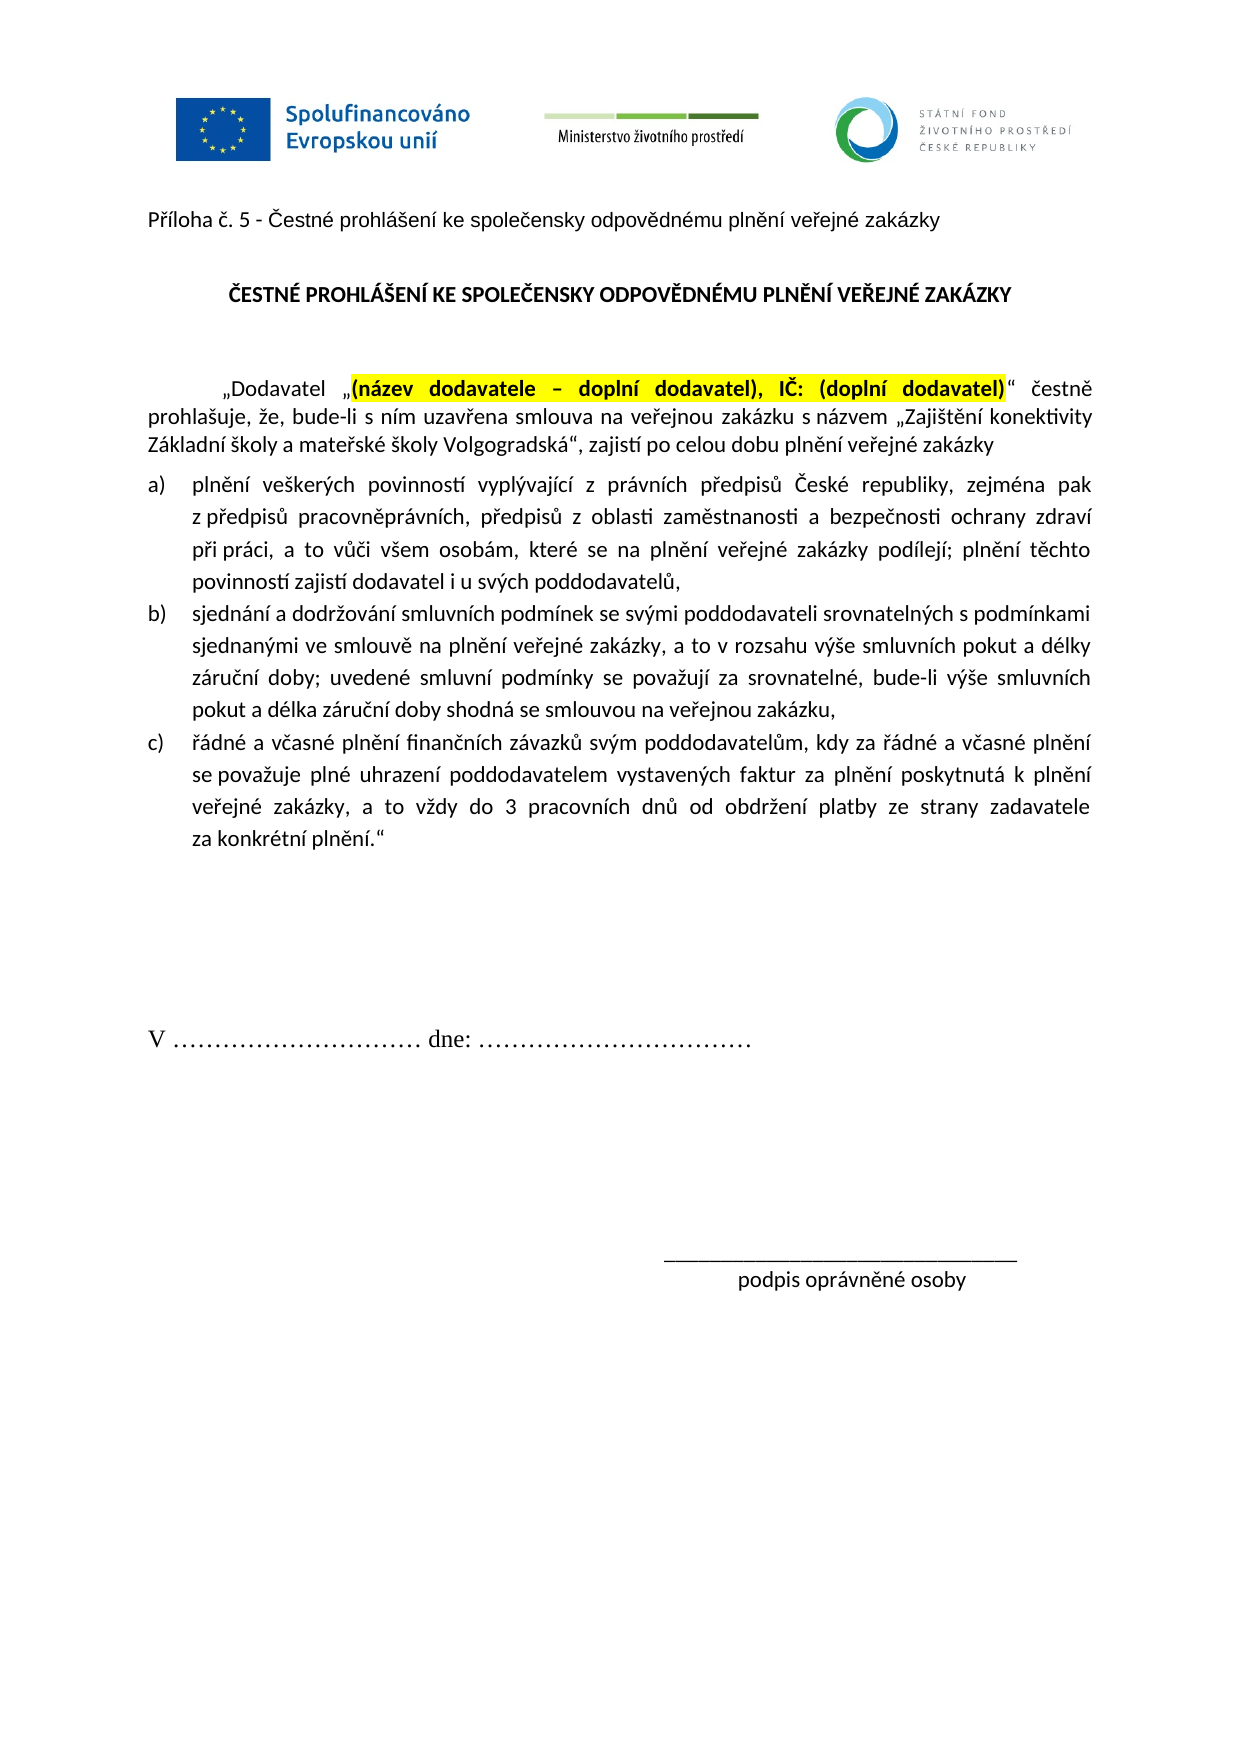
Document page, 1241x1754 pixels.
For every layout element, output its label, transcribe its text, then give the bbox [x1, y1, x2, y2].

text sjednání a dodržování smluvních podmínek se svými poddodavateli srovnatelných s podmínkami sjednanými ve smlouvě na plnění veřejné zakázky, a to v rozsahu výše smluvních pokut a délky záruční doby; uvedené smluvní podmínky se považují za srovnatelné, bude-li výše smluvních pokut a délka záruční doby shodná se smlouvou na veřejnou zakázku, [148, 599, 1093, 724]
text „Dodavatel „(název dodavatele – doplní dodavatel), IČ: (doplní dodavatel)“ čestně prohlašuje, že, bude-li s ním uzavřena smlouva na veřejnou zakázku s názvem „Zajištění konektivity Základní školy a mateřské školy Volgogradská“, zajistí po celou dobu plnění veřejné zakázky [148, 374, 1093, 458]
text plnění veškerých povinností vyplývající z právních předpisů České republiky, zejména pak z předpisů pracovněprávních, předpisů z oblasti zaměstnanosti a bezpečnosti ochrany zdraví při práci, a to vůči všem osobám, které se na plnění veřejné zakázky podílejí; plnění těchto povinností zajistí dodavatel i u svých poddodavatelů, [148, 470, 1093, 595]
text V ………………………… dne: …………………………… [148, 1024, 1093, 1053]
text _______________________________ [148, 1237, 1093, 1265]
text ČESTNÉ PROHLÁŠENÍ KE SPOLEČENSKY ODPOVĚDNÉMU PLNĚNÍ VEŘEJNÉ ZAKÁZKY [148, 280, 1093, 308]
text podpis oprávněné osoby [148, 1265, 1093, 1293]
picture [147, 73, 1093, 177]
text řádné a včasné plnění finančních závazků svým poddodavatelům, kdy za řádné a včasné plnění se považuje plné uhrazení poddodavatelem vystavených faktur za plnění poskytnutá k plnění veřejné zakázky, a to vždy do 3 pracovních dnů od obdržení platby ze strany zadavatele za konkrétní plnění.“ [148, 728, 1093, 852]
